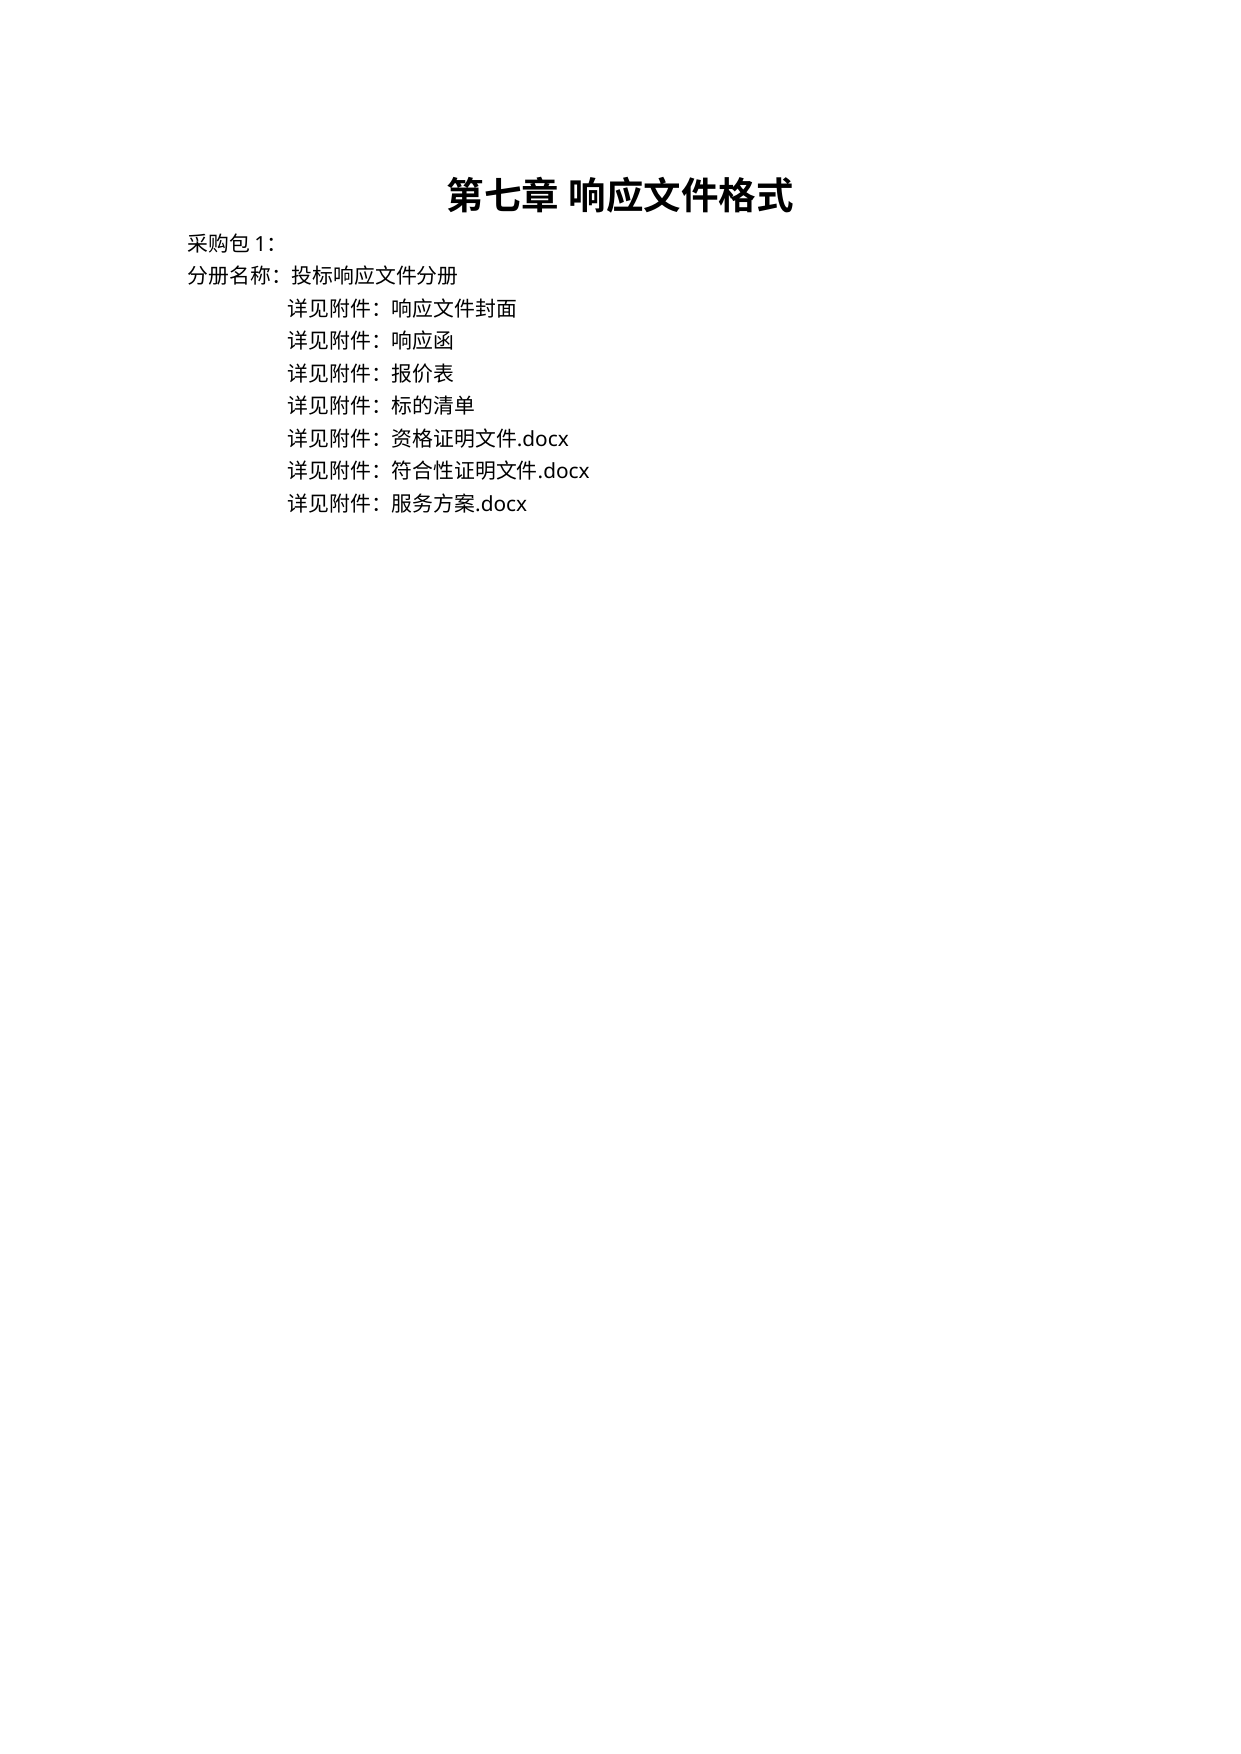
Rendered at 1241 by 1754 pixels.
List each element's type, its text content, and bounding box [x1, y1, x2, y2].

text 详见附件：标的清单 [187, 389, 1053, 422]
text 详见附件：报价表 [187, 357, 1053, 389]
text 详见附件：服务方案.docx [187, 487, 1053, 519]
text 详见附件：响应函 [187, 324, 1053, 357]
text 第七章 响应文件格式 [187, 162, 1053, 227]
text 采购包1： [187, 227, 1053, 259]
text 详见附件：符合性证明文件.docx [187, 454, 1053, 487]
text 详见附件：响应文件封面 [187, 292, 1053, 324]
text 详见附件：资格证明文件.docx [187, 422, 1053, 454]
text 分册名称：投标响应文件分册 [187, 259, 1053, 292]
